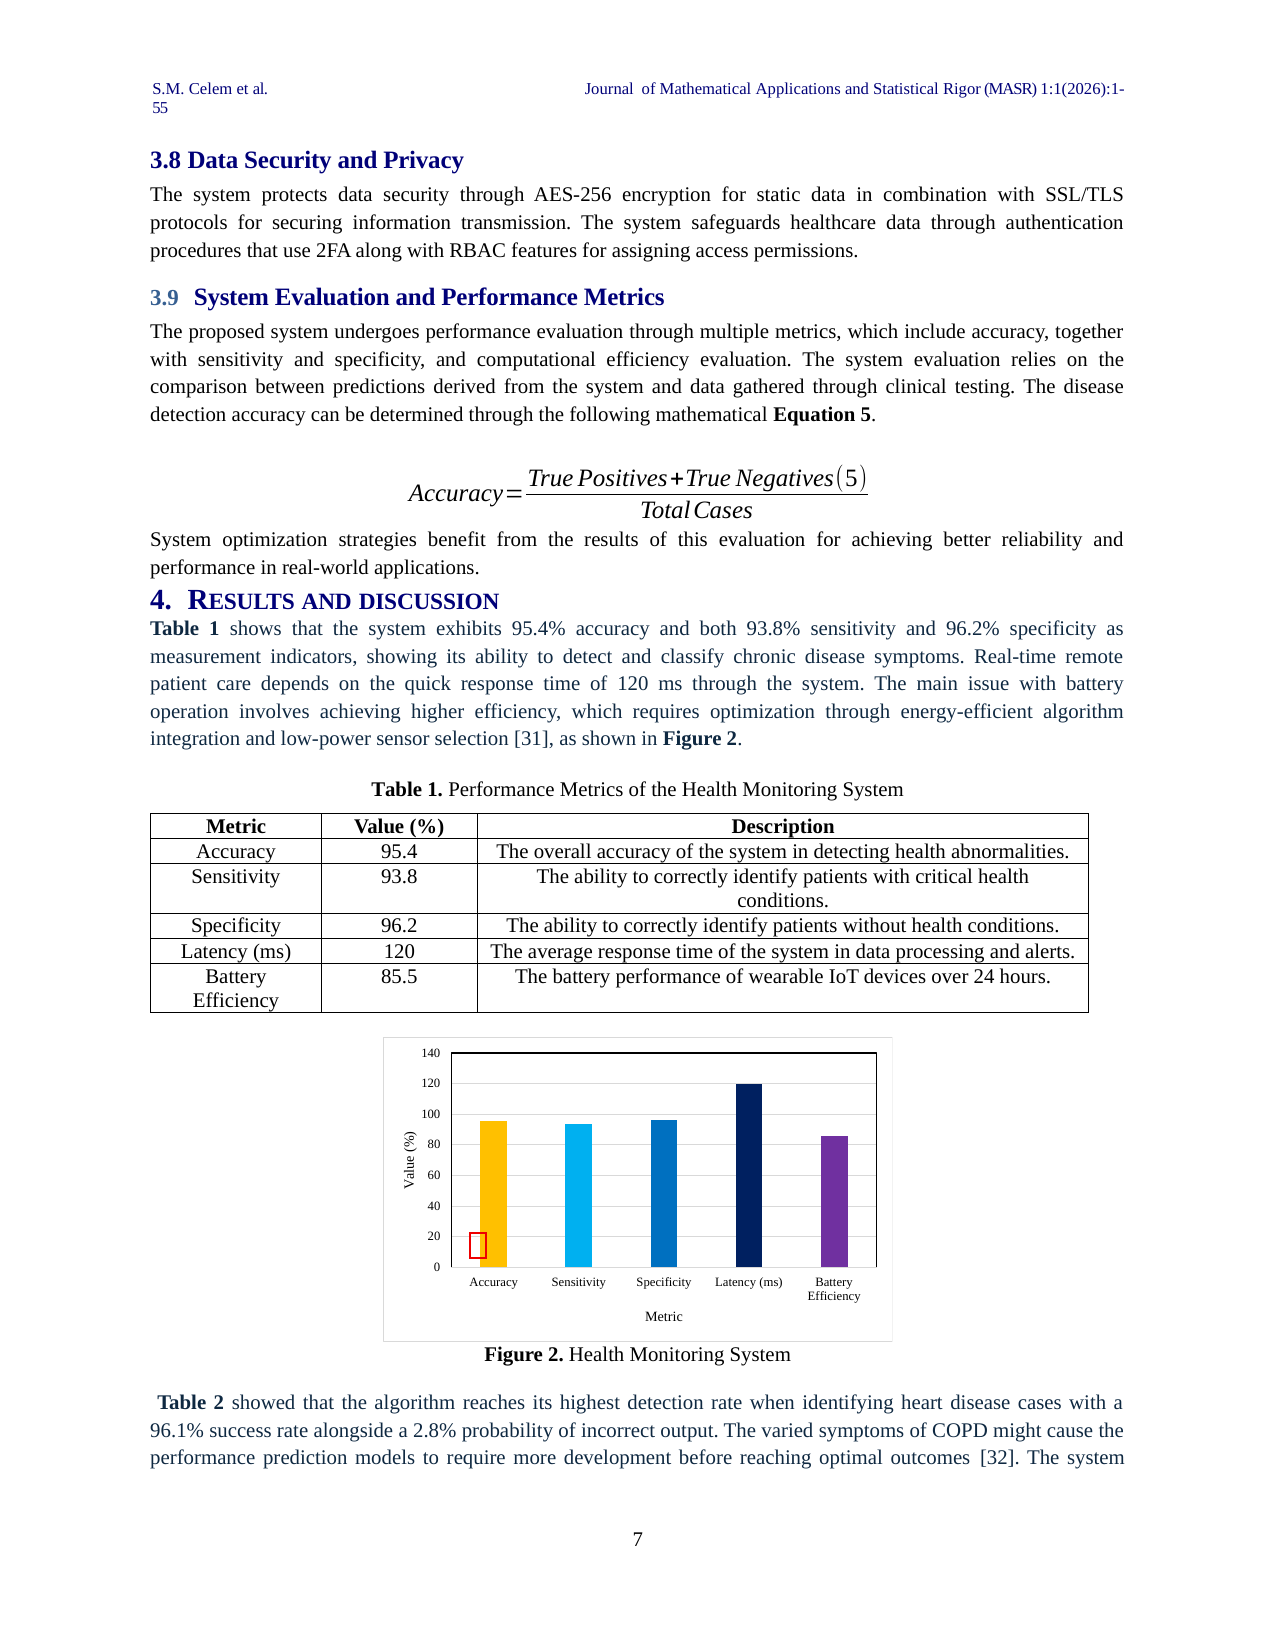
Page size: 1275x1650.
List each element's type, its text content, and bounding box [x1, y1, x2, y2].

text Table 1 shows that the system exhibits 95.4% accuracy and both 93.8% sensitivity and 96.2% specificity as measurement indicators, showing its ability to detect and classify chronic disease symptoms. Real-time remote patient care depends on the quick response time of 120 ms through the system. The main issue with battery operation involves achieving higher efficiency, which requires optimization through energy-efficient algorithm integration and low-power sensor selection [31], as shown in Figure 2. [150, 616, 1125, 750]
table_header Value (%) [322, 814, 477, 838]
text Figure 2. Health Monitoring System [150, 1342, 1125, 1366]
table_cell Specificity [151, 914, 321, 937]
text The system protects data security through AES-256 encryption for static data in combination with SSL/TLS protocols for securing information transmission. The system safeguards healthcare data through authentication procedures that use 2FA along with RBAC features for assigning access permissions. [150, 182, 1125, 262]
table_cell 93.8 [322, 864, 477, 912]
table_cell The average response time of the system in data processing and alerts. [478, 939, 1088, 963]
subtitle Data Security and Privacy [150, 145, 1125, 174]
table_cell Sensitivity [151, 864, 321, 912]
subtitle Results and discussion [150, 582, 1125, 616]
list Table 1. Performance Metrics of the Health Monitoring System [150, 779, 1125, 801]
table_cell Accuracy [151, 839, 321, 863]
table_cell Latency (ms) [151, 939, 321, 963]
table_cell 85.5 [322, 964, 477, 1012]
table_cell The battery performance of wearable IoT devices over 24 hours. [478, 964, 1088, 1012]
table_cell Battery Efficiency [151, 964, 321, 1012]
subtitle System Evaluation and Performance Metrics [150, 282, 1125, 311]
text System optimization strategies benefit from the results of this evaluation for achieving better reliability and performance in real-world applications. [150, 527, 1125, 579]
table_cell 120 [322, 939, 477, 963]
table_cell The ability to correctly identify patients with critical health conditions. [478, 864, 1088, 912]
table_cell The ability to correctly identify patients without health conditions. [478, 914, 1088, 937]
table_cell 95.4 [322, 839, 477, 863]
table_header Metric [151, 814, 321, 838]
text The proposed system undergoes performance evaluation through multiple metrics, which include accuracy, together with sensitivity and specificity, and computational efficiency evaluation. The system evaluation relies on the comparison between predictions derived from the system and data gathered through clinical testing. The disease detection accuracy can be determined through the following mathematical Equation 5. [150, 319, 1125, 426]
table_cell The overall accuracy of the system in detecting health abnormalities. [478, 839, 1088, 863]
table_header Description [478, 814, 1088, 838]
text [150, 1390, 1125, 1469]
table_cell 96.2 [322, 914, 477, 937]
